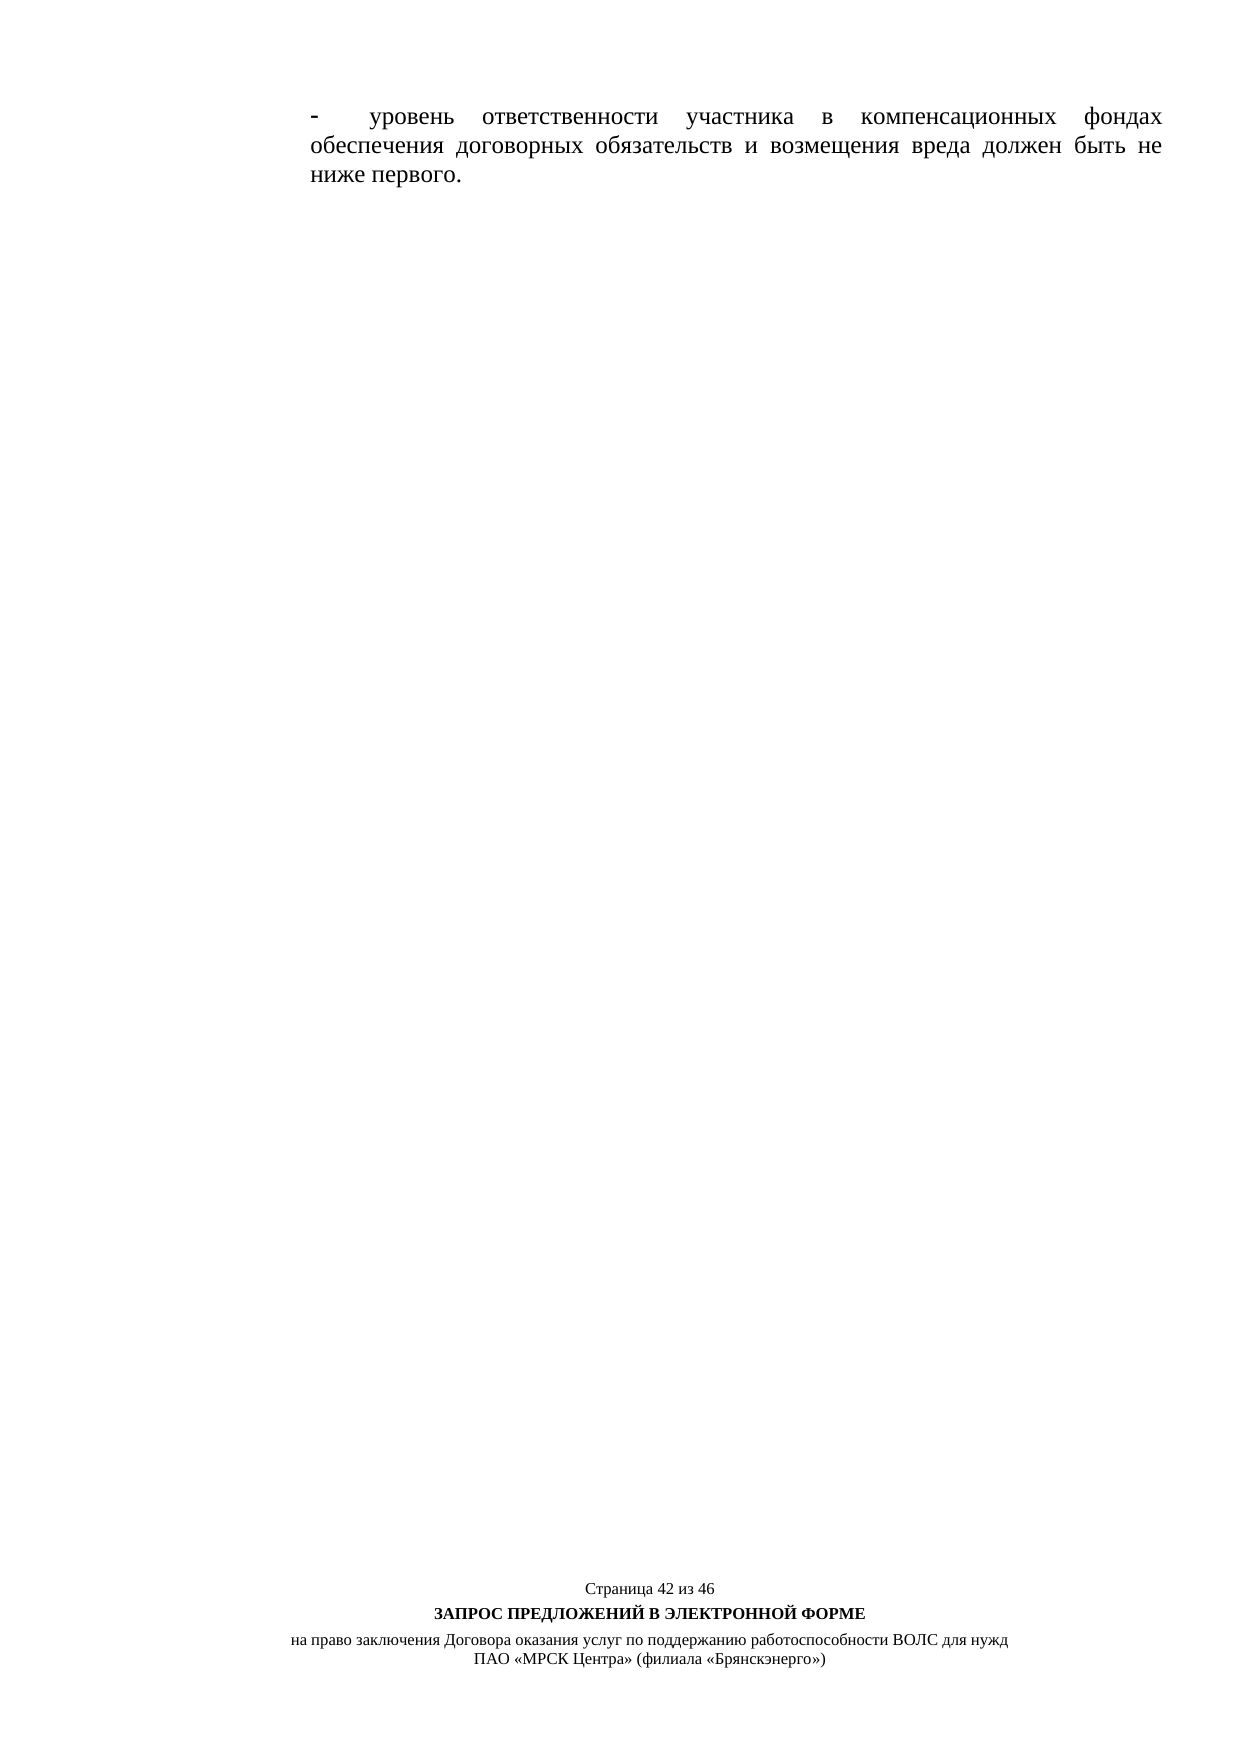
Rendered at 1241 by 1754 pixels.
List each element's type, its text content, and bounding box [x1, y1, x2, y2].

list уровень ответственности участника в компенсационных фондах обеспечения договорных обязательств и возмещения вреда должен быть не ниже первого. [310, 101, 1163, 187]
